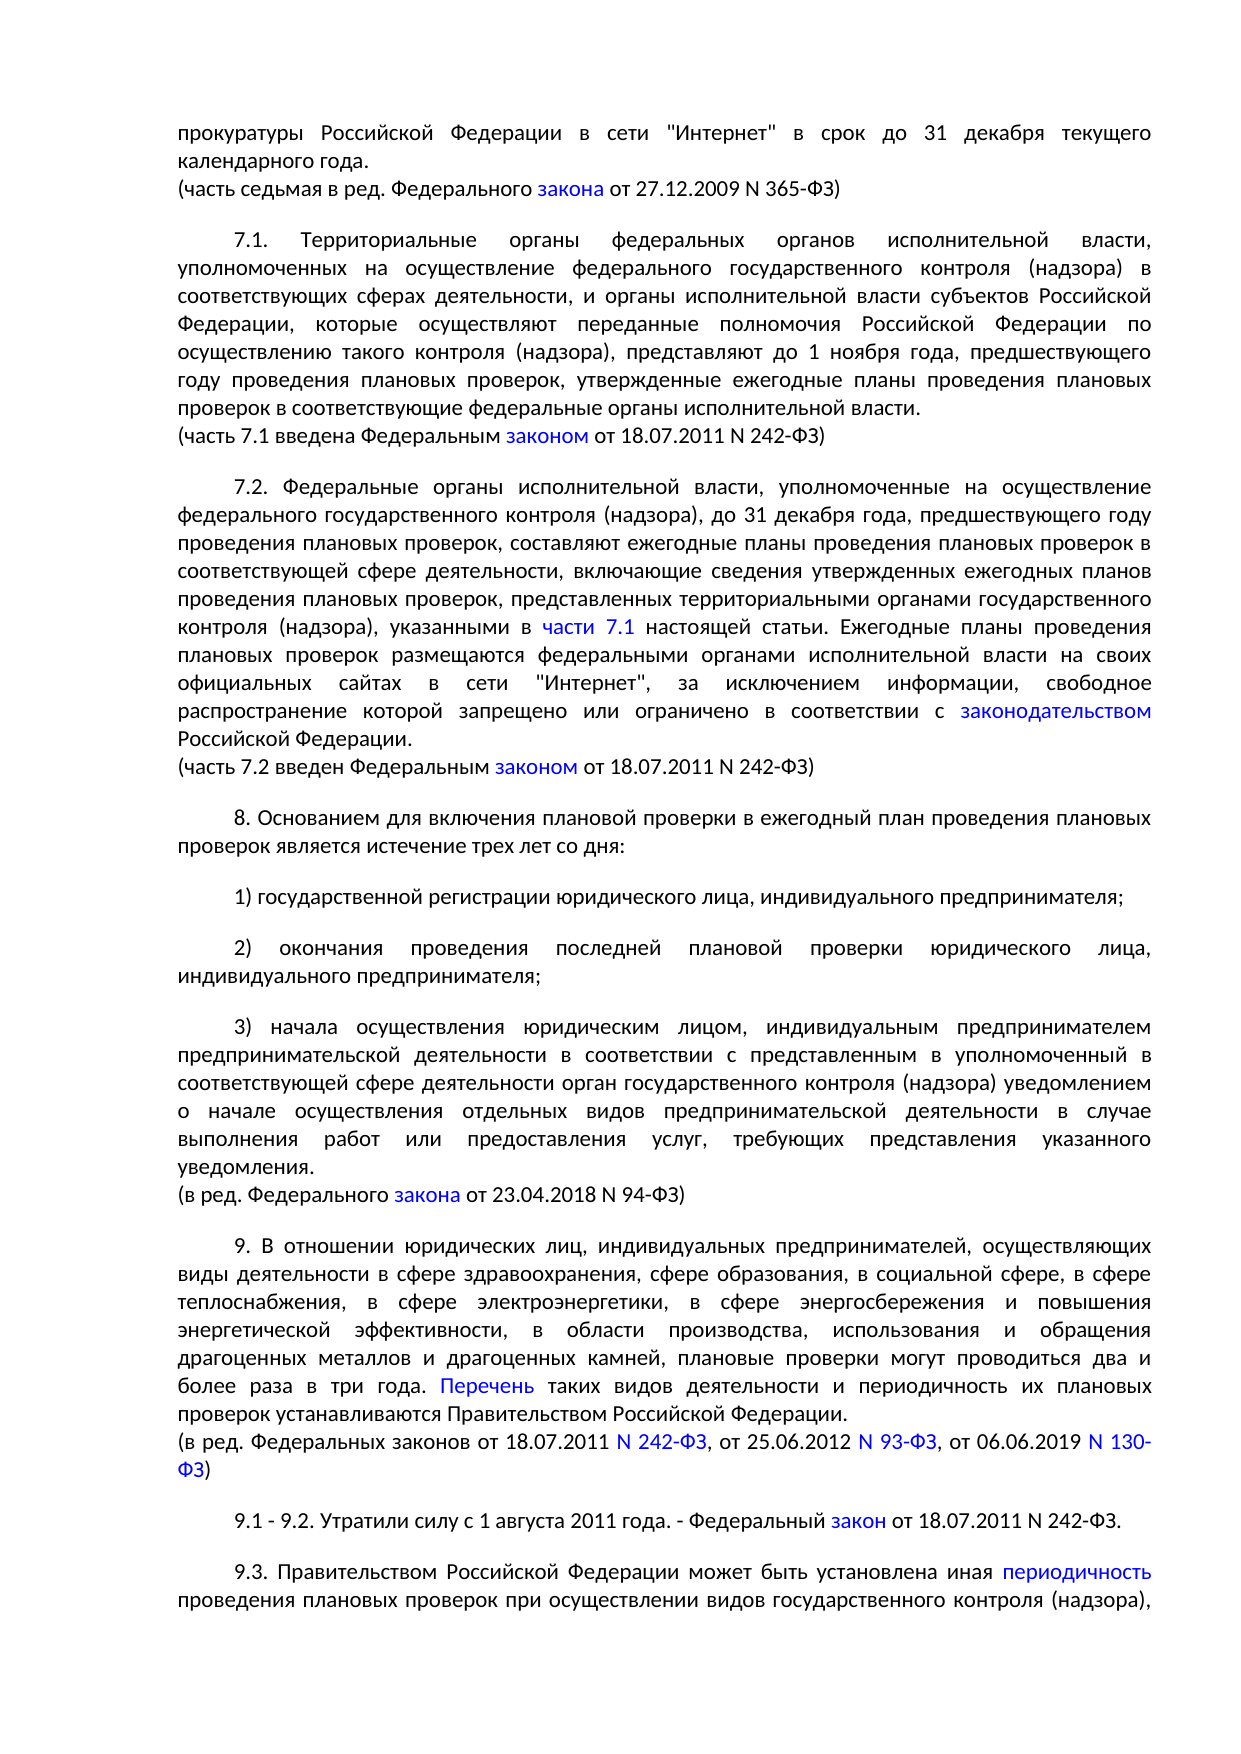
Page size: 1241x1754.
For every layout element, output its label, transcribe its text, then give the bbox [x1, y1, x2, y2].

text 7.1. Территориальные органы федеральных органов исполнительной власти, уполномоченных на осуществление федерального государственного контроля (надзора) в соответствующих сферах деятельности, и органы исполнительной власти субъектов Российской Федерации, которые осуществляют переданные полномочия Российской Федерации по осуществлению такого контроля (надзора), представляют до 1 ноября года, предшествующего году проведения плановых проверок, утвержденные ежегодные планы проведения плановых проверок в соответствующие федеральные органы исполнительной власти. [177, 225, 1152, 421]
text (часть 7.2 введен Федеральным законом от 18.07.2011 N 242-ФЗ) [177, 752, 1152, 780]
text (в ред. Федерального закона от 23.04.2018 N 94-ФЗ) [177, 1180, 1152, 1208]
text 2) окончания проведения последней плановой проверки юридического лица, индивидуального предпринимателя; [177, 933, 1152, 989]
text 3) начала осуществления юридическим лицом, индивидуальным предпринимателем предпринимательской деятельности в соответствии с представленным в уполномоченный в соответствующей сфере деятельности орган государственного контроля (надзора) уведомлением о начале осуществления отдельных видов предпринимательской деятельности в случае выполнения работ или предоставления услуг, требующих представления указанного уведомления. [177, 1012, 1152, 1180]
text (часть седьмая в ред. Федерального закона от 27.12.2009 N 365-ФЗ) [177, 174, 1152, 202]
text (часть 7.1 введена Федеральным законом от 18.07.2011 N 242-ФЗ) [177, 421, 1152, 449]
text 1) государственной регистрации юридического лица, индивидуального предпринимателя; [177, 882, 1152, 910]
text 9. В отношении юридических лиц, индивидуальных предпринимателей, осуществляющих виды деятельности в сфере здравоохранения, сфере образования, в социальной сфере, в сфере теплоснабжения, в сфере электроэнергетики, в сфере энергосбережения и повышения энергетической эффективности, в области производства, использования и обращения драгоценных металлов и драгоценных камней, плановые проверки могут проводиться два и более раза в три года. Перечень таких видов деятельности и периодичность их плановых проверок устанавливаются Правительством Российской Федерации. [177, 1231, 1152, 1427]
text 9.1 - 9.2. Утратили силу с 1 августа 2011 года. - Федеральный закон от 18.07.2011 N 242-ФЗ. [177, 1506, 1152, 1534]
text 8. Основанием для включения плановой проверки в ежегодный план проведения плановых проверок является истечение трех лет со дня: [177, 803, 1152, 859]
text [177, 118, 1152, 174]
text (в ред. Федеральных законов от 18.07.2011 N 242-ФЗ, от 25.06.2012 N 93-ФЗ, от 06.06.2019 N 130-ФЗ) [177, 1427, 1152, 1483]
text 7.2. Федеральные органы исполнительной власти, уполномоченные на осуществление федерального государственного контроля (надзора), до 31 декабря года, предшествующего году проведения плановых проверок, составляют ежегодные планы проведения плановых проверок в соответствующей сфере деятельности, включающие сведения утвержденных ежегодных планов проведения плановых проверок, представленных территориальными органами государственного контроля (надзора), указанными в части 7.1 настоящей статьи. Ежегодные планы проведения плановых проверок размещаются федеральными органами исполнительной власти на своих официальных сайтах в сети "Интернет", за исключением информации, свободное распространение которой запрещено или ограничено в соответствии с законодательством Российской Федерации. [177, 472, 1152, 752]
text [177, 1557, 1152, 1613]
